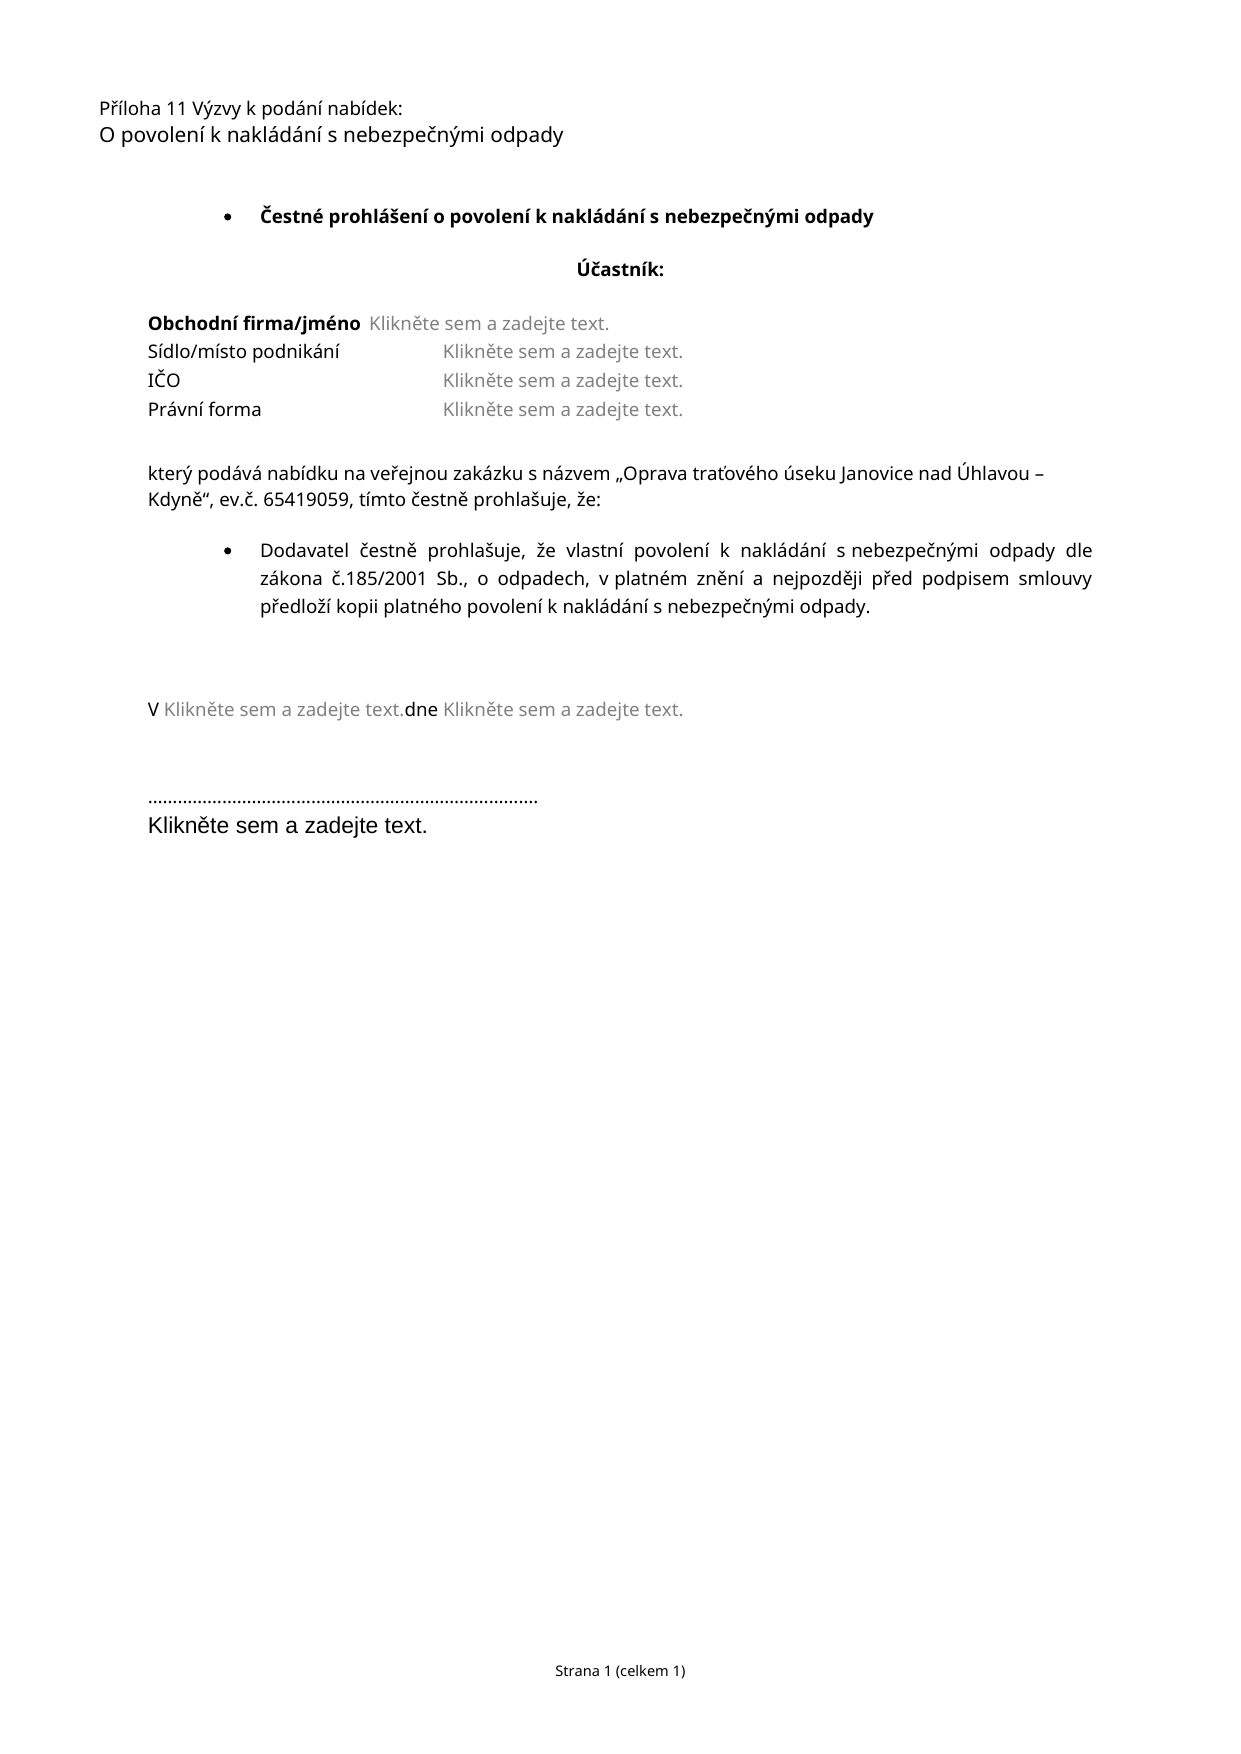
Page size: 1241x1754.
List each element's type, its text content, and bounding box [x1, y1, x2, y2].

text Čestné prohlášení o povolení k nakládání s nebezpečnými odpady [224, 203, 1093, 229]
text IČO [148, 365, 1093, 394]
text ……………………………………………………………………. [148, 780, 1092, 809]
text který podává nabídku na veřejnou zakázku s názvem „Oprava traťového úseku Janovice nad Úhlavou – Kdyně“, ev.č. 65419059, tímto čestně prohlašuje, že: [148, 461, 1093, 512]
text Dodavatel čestně prohlašuje, že vlastní povolení k nakládání s nebezpečnými odpady dle zákona č.185/2001 Sb., o odpadech, v platném znění a nejpozději před podpisem smlouvy předloží kopii platného povolení k nakládání s nebezpečnými odpady. [224, 537, 1093, 619]
text Sídlo/místo podnikání [148, 336, 1093, 365]
text Právní forma [148, 394, 1093, 423]
text Obchodní firma/jméno [148, 307, 1093, 336]
text V dne [148, 692, 1092, 721]
title Účastník: [148, 256, 1093, 282]
